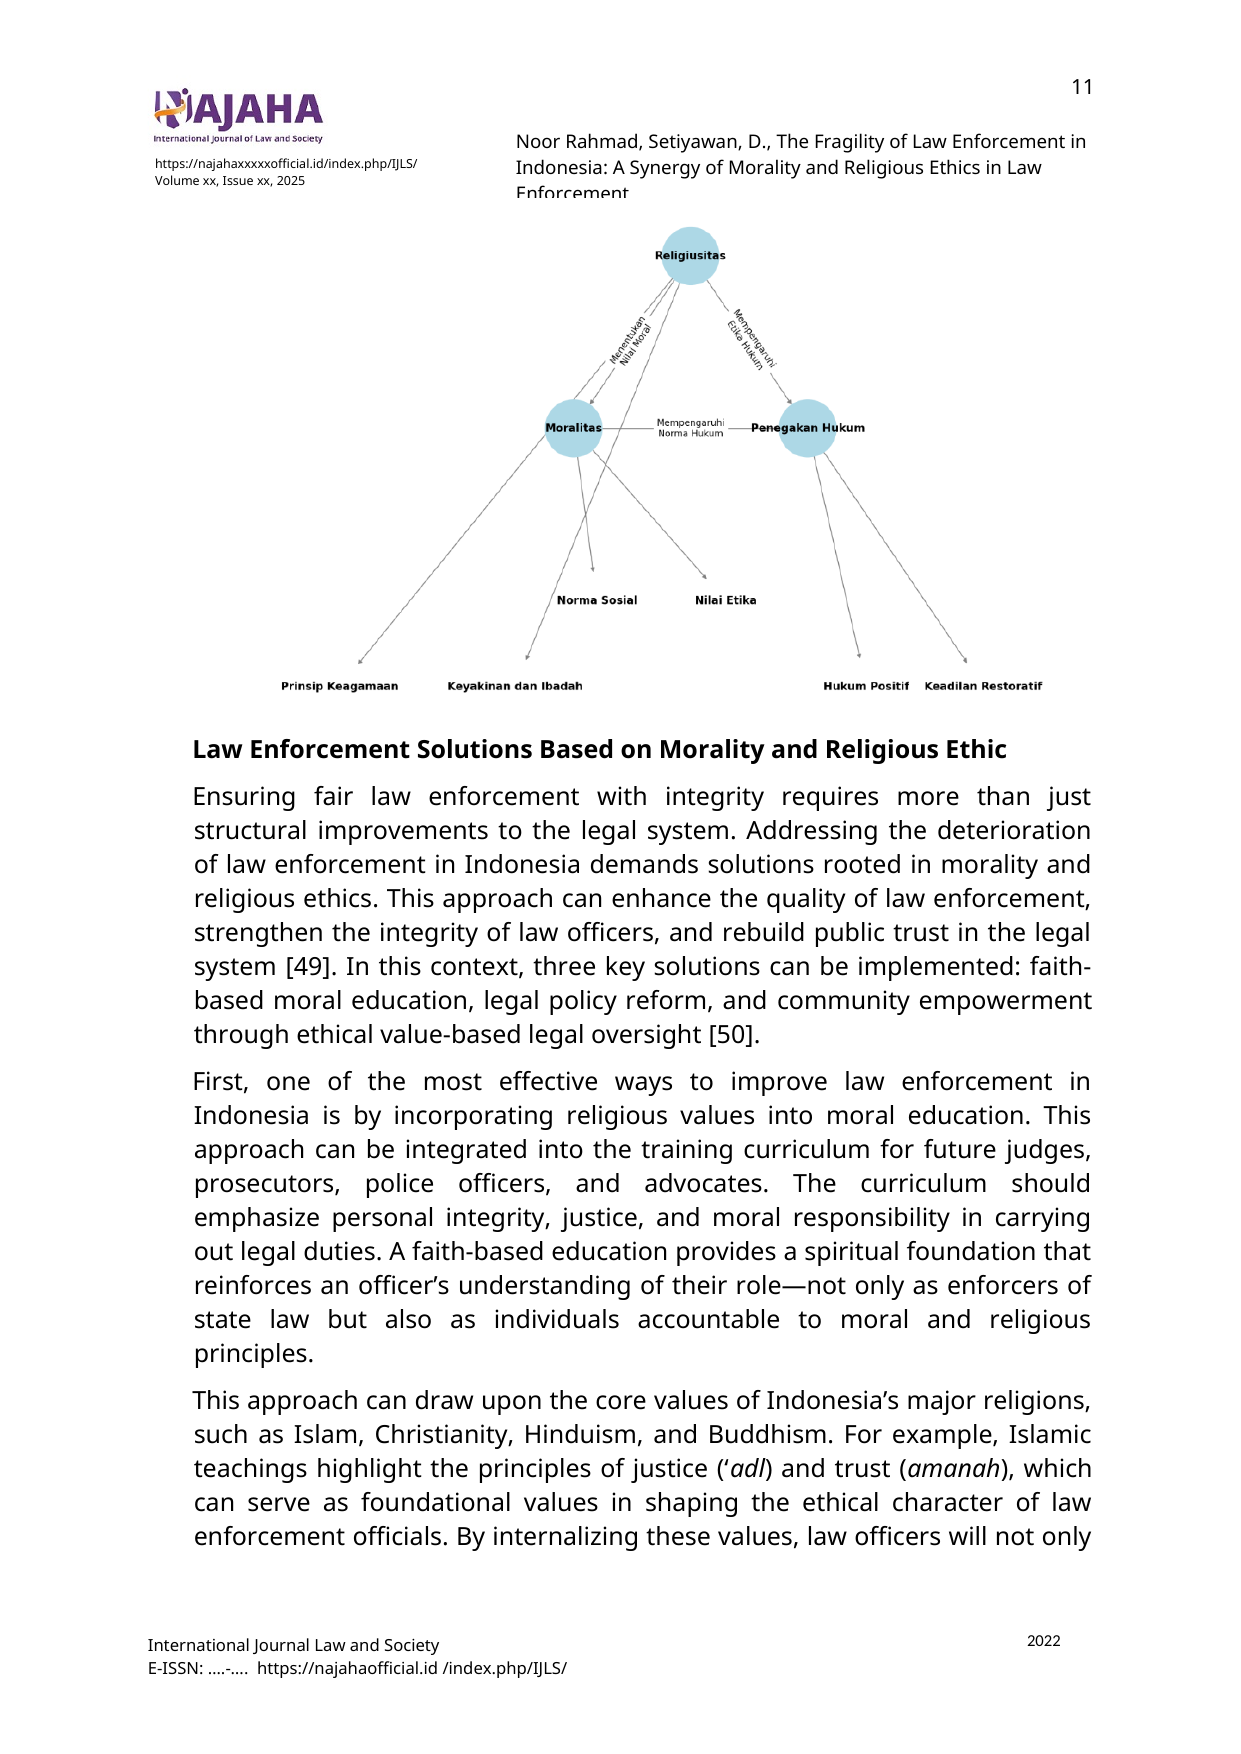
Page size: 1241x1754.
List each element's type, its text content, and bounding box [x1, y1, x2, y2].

picture [192, 215, 1137, 720]
picture [147, 75, 328, 158]
text Law Enforcement Solutions Based on Morality and Religious Ethic [192, 732, 1093, 766]
text First, one of the most effective ways to improve law enforcement in Indonesia is by incorporating religious values into moral education. This approach can be integrated into the training curriculum for future judges, prosecutors, police officers, and advocates. The curriculum should emphasize personal integrity, justice, and moral responsibility in carrying out legal duties. A faith-based education provides a spiritual foundation that reinforces an officer’s understanding of their role—not only as enforcers of state law but also as individuals accountable to moral and religious principles. [192, 1063, 1093, 1370]
text Ensuring fair law enforcement with integrity requires more than just structural improvements to the legal system. Addressing the deterioration of law enforcement in Indonesia demands solutions rooted in morality and religious ethics. This approach can enhance the quality of law enforcement, strengthen the integrity of law officers, and rebuild public trust in the legal system [49]. In this context, three key solutions can be implemented: faith-based moral education, legal policy reform, and community empowerment through ethical value-based legal oversight [50]. [192, 778, 1093, 1051]
